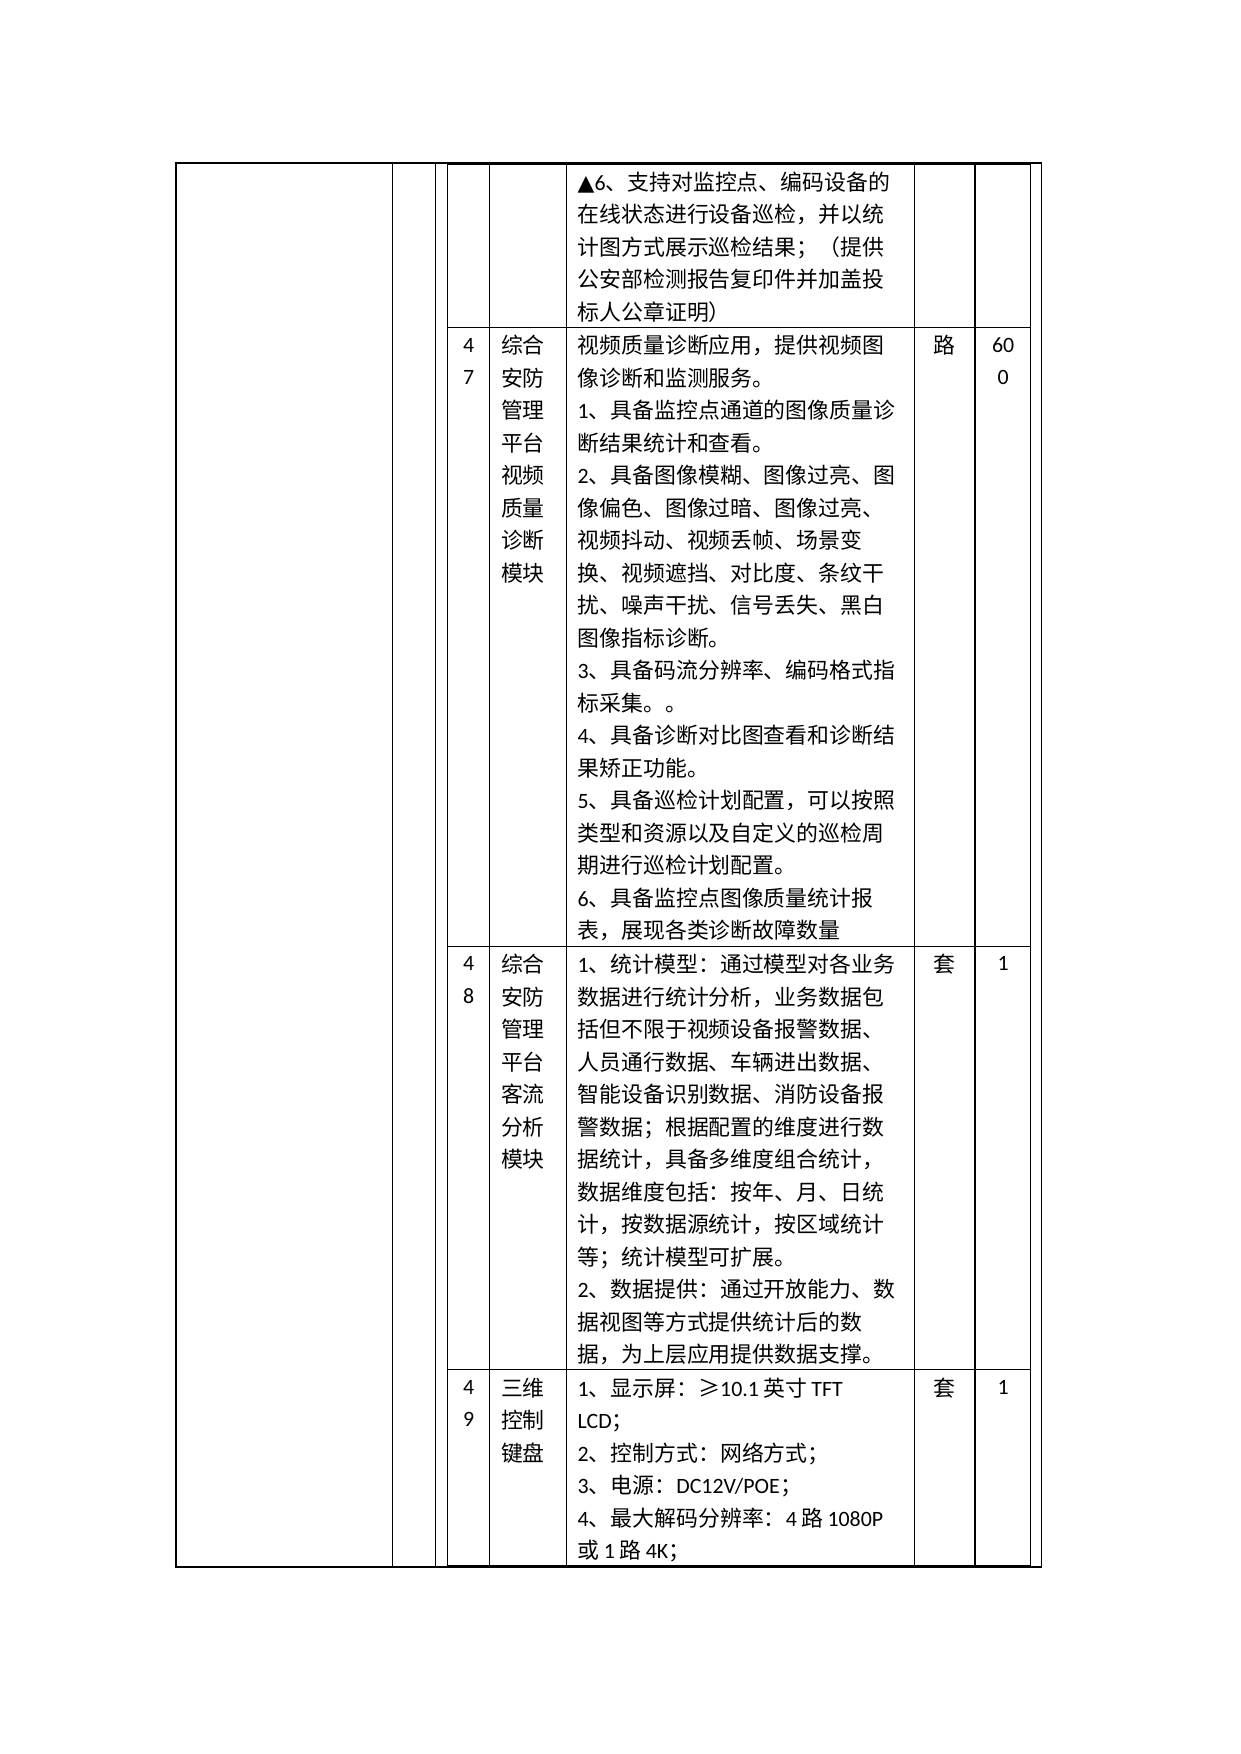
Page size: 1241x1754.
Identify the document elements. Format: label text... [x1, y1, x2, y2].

table_cell [177, 164, 392, 1566]
table_cell 1 [393, 164, 435, 1566]
